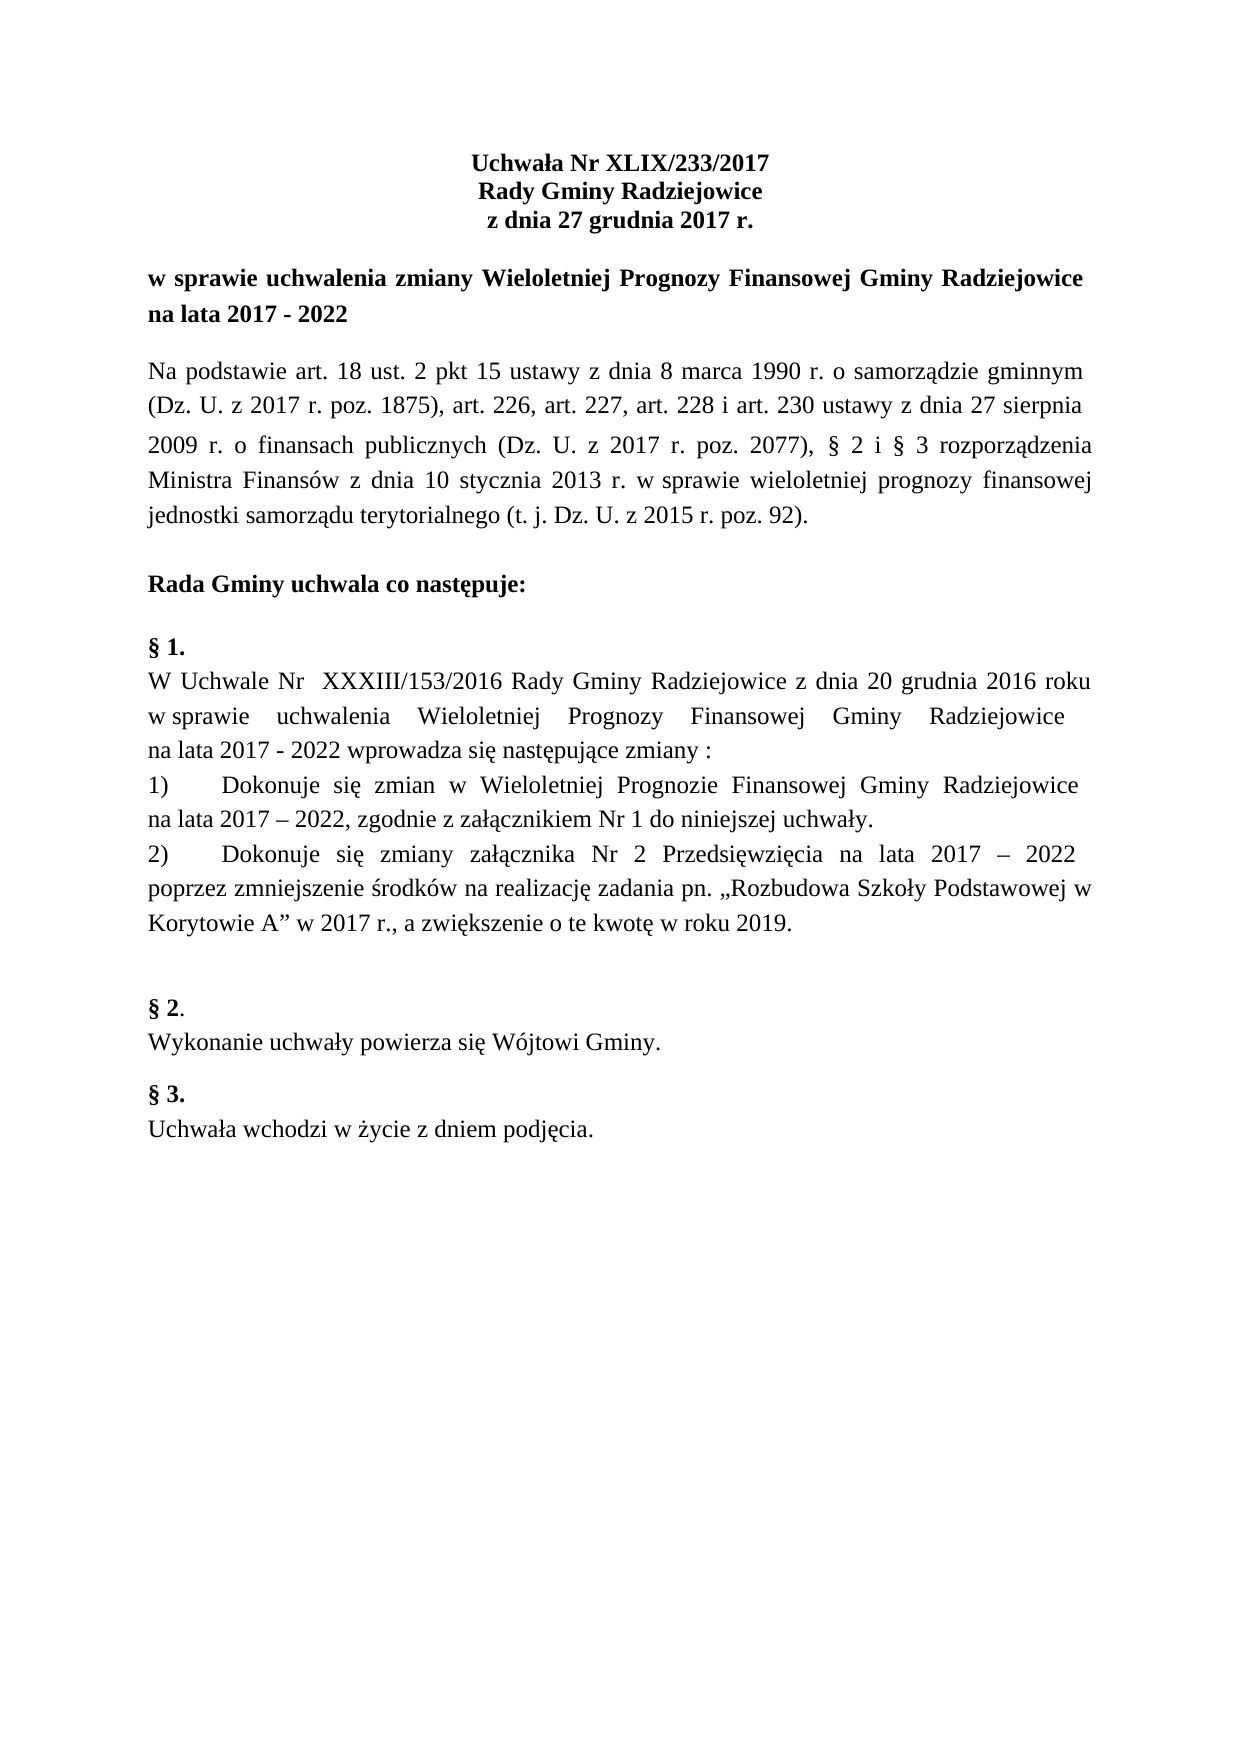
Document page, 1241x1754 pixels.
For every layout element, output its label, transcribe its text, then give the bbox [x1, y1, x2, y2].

text W Uchwale Nr XXXIII/153/2016 Rady Gminy Radziejowice z dnia 20 grudnia 2016 roku w sprawie uchwalenia Wieloletniej Prognozy Finansowej Gminy Radziejowice na lata 2017 - 2022 wprowadza się następujące zmiany : [148, 666, 1093, 764]
text w sprawie uchwalenia zmiany Wieloletniej Prognozy Finansowej Gminy Radziejowice na lata 2017 - 2022 [148, 263, 1093, 330]
text Rada Gminy uchwala co następuje: [148, 569, 1093, 597]
text z dnia 27 grudnia 2017 r. [148, 205, 1093, 234]
text Wykonanie uchwały powierza się Wójtowi Gminy. [148, 1027, 1093, 1056]
list Dokonuje się zmian w Wieloletniej Prognozie Finansowej Gminy Radziejowice na lata 2017 – 2022, zgodnie z załącznikiem Nr 1 do niniejszej uchwały. [148, 770, 1093, 833]
text § 3. [148, 1079, 1093, 1108]
text Uchwała Nr XLIX/233/2017 [148, 148, 1093, 176]
text Na podstawie art. 18 ust. 2 pkt 15 ustawy z dnia 8 marca 1990 r. o samorządzie gminnym (Dz. U. z 2017 r. poz. 1875), art. 226, art. 227, art. 228 i art. 230 ustawy z dnia 27 sierpnia 2009 r. o finansach publicznych (Dz. U. z 2017 r. poz. 2077), § 2 i § 3 rozporządzenia Ministra Finansów z dnia 10 stycznia 2013 r. w sprawie wieloletniej prognozy finansowej jednostki samorządu terytorialnego (t. j. Dz. U. z 2015 r. poz. 92). [148, 356, 1093, 528]
text Uchwała wchodzi w życie z dniem podjęcia. [148, 1114, 1093, 1142]
text § 2. [148, 993, 1093, 1022]
text Rady Gminy Radziejowice [148, 176, 1093, 205]
list Dokonuje się zmiany załącznika Nr 2 Przedsięwzięcia na lata 2017 – 2022 poprzez zmniejszenie środków na realizację zadania pn. „Rozbudowa Szkoły Podstawowej w Korytowie A” w 2017 r., a zwiększenie o te kwotę w roku 2019. [148, 839, 1093, 937]
text § 1. [148, 632, 1093, 661]
